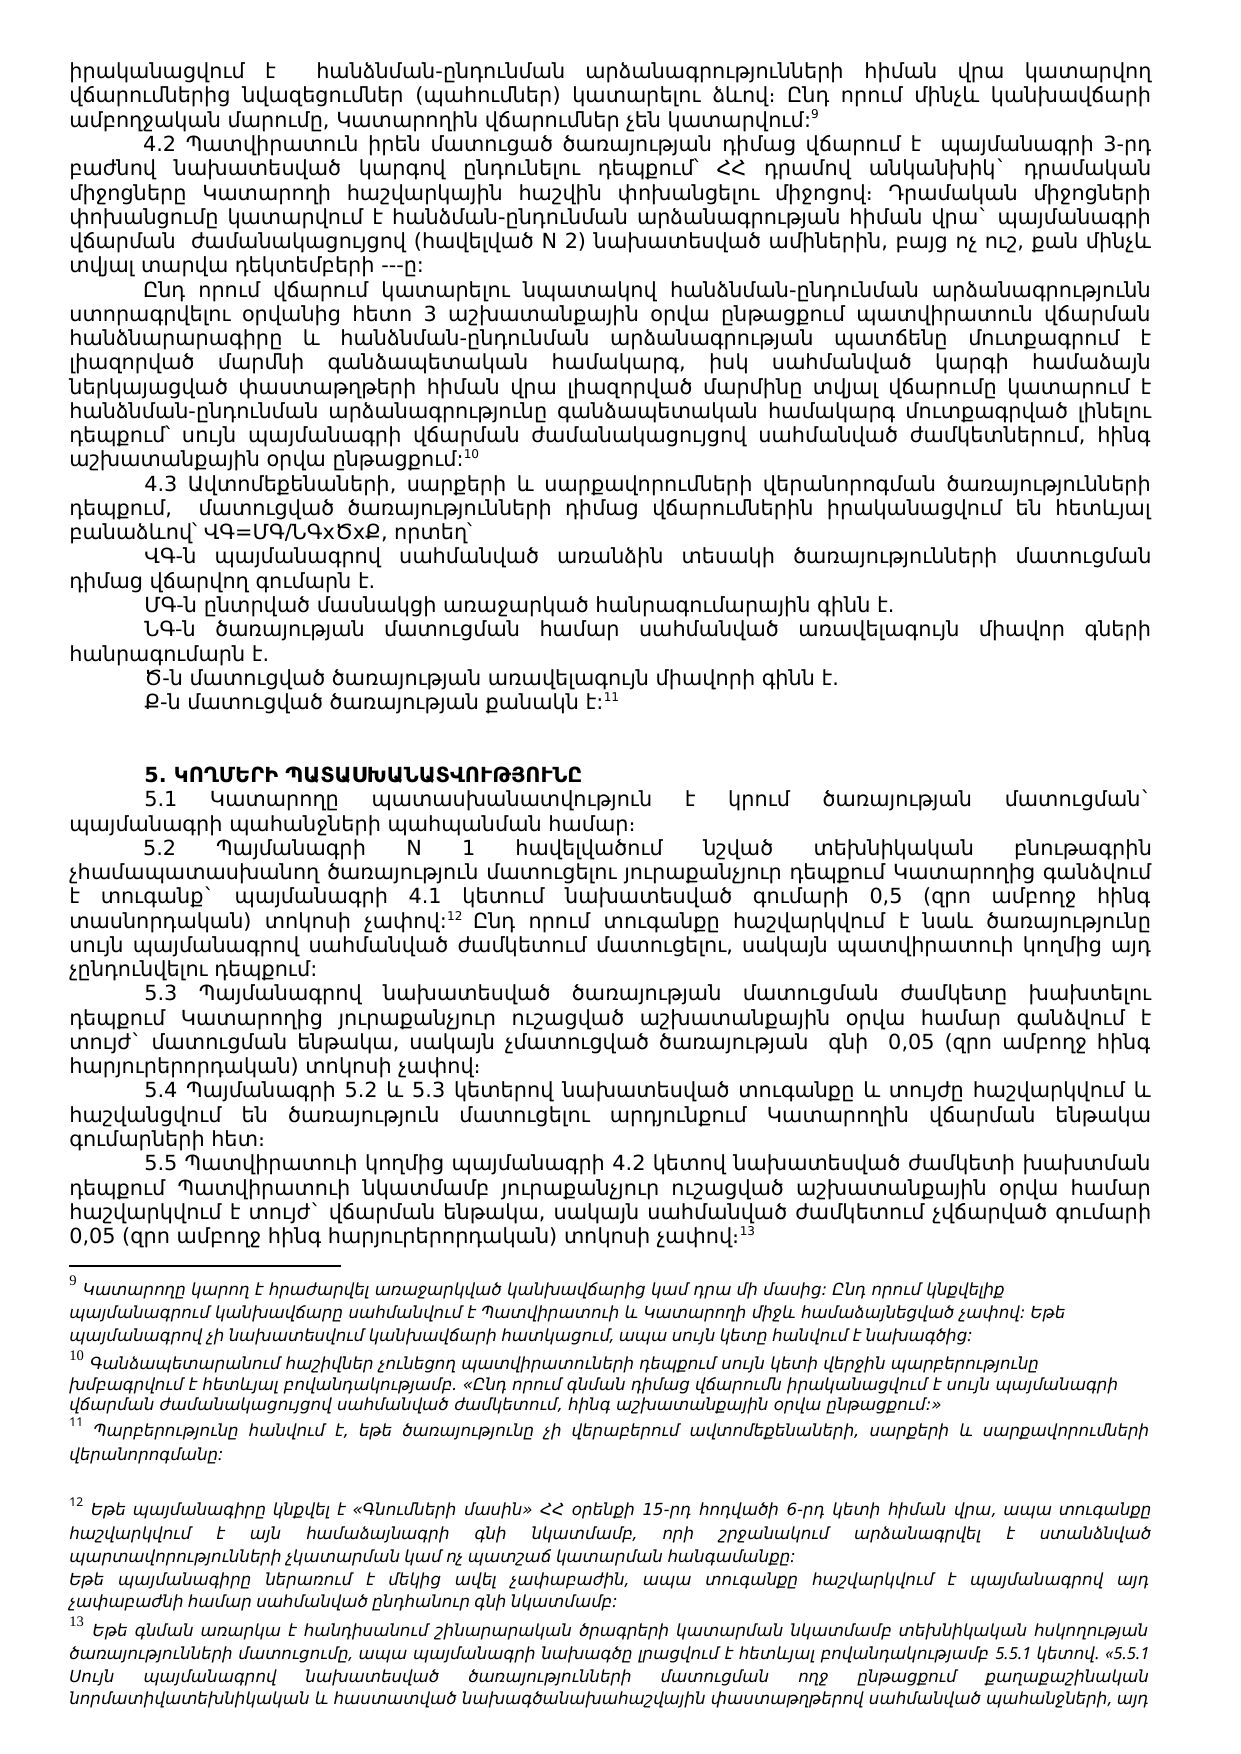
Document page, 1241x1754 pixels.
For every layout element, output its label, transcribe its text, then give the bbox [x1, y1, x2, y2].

text 5.1 Կատարողը պատասխանատվություն է կրում ծառայության մատուցման` պայմանագրի պահանջների պահպանման համար։ [69, 787, 1152, 836]
text 4.2 Պատվիրատուն իրեն մատուցած ծառայության դիմաց վճարում է պայմանագրի 3-րդ բաժնով նախատեսված կարգով ընդունելու դեպքում՝ ՀՀ դրամով անկանխիկ` դրամական միջոցները Կատարողի հաշվարկային հաշվին փոխանցելու միջոցով։ Դրամական միջոցների փոխանցումը կատարվում է հանձման-ընդունման արձանագրության հիման վրա` պայմանագրի վճարման ժամանակացույցով (հավելված N 2) նախատեսված ամիներին, բայց ոչ ուշ, քան մինչև տվյալ տարվա դեկտեմբերի ---ը: [69, 132, 1152, 278]
text Ընդ որում վճարում կատարելու նպատակով հանձնման-ընդունման արձանագրությունն ստորագրվելու օրվանից հետո 3 աշխատանքային օրվա ընթացքում պատվիրատուն վճարման հանձնարարագիրը և հանձնման-ընդունման արձանագրության պատճենը մուտքագրում է լիազորված մարմնի գանձապետական համակարգ, իսկ սահմանված կարգի համաձայն ներկայացված փաստաթղթերի հիման վրա լիազորված մարմինը տվյալ վճարումը կատարում է հանձնման-ընդունման արձանագրությունը գանձապետական համակարգ մուտքագրված լինելու դեպքում՝ սույն պայմանագրի վճարման ժամանակացույցով սահմանված ժամկետներում, հինգ աշխատանքային օրվա ընթացքում: [69, 278, 1152, 472]
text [69, 59, 1152, 132]
text 5. ԿՈՂՄԵՐԻ ՊԱՏԱՍԽԱՆԱՏՎՈՒԹՅՈՒՆԸ [69, 763, 1152, 787]
text ՄԳ-ն ընտրված մասնակցի առաջարկած հանրագումարային գինն է. [69, 593, 1152, 617]
text ՎԳ-ն պայմանագրով սահմանված առանձին տեսակի ծառայությունների մատուցման դիմաց վճարվող գումարն է. [69, 544, 1152, 593]
text Ծ-ն մատուցված ծառայության առավելագույն միավորի գինն է. [69, 666, 1152, 690]
text 4.3 Ավտոմեքենաների, սարքերի և սարքավորումների վերանորոգման ծառայությունների դեպքում, մատուցված ծառայությունների դիմաց վճարումներին իրականացվում են հետևյալ բանաձևով՝ ՎԳ=ՄԳ/ՆԳxԾxՔ, որտեղ՝ [69, 472, 1152, 544]
text ՆԳ-ն ծառայության մատուցման համար սահմանված առավելագույն միավոր գների հանրագումարն է. [69, 617, 1152, 666]
text Ք-ն մատուցված ծառայության քանակն է: [69, 690, 1152, 714]
text 5.3 Պայմանագրով նախատեսված ծառայության մատուցման ժամկետը խախտելու դեպքում Կատարողից յուրաքանչյուր ուշացված աշխատանքային օրվա համար գանձվում է տույժ` մատուցման ենթակա, սակայն չմատուցված ծառայության գնի 0,05 (զրո ամբողջ հինգ հարյուրերորդական) տոկոսի չափով։ [69, 981, 1152, 1078]
text 5.2 Պայմանագրի N 1 հավելվածում նշված տեխնիկական բնութագրին չհամապատասխանող ծառայություն մատուցելու յուրաքանչյուր դեպքում Կատարողից գանձվում է տուգանք` պայմանագրի 4.1 կետում նախատեսված գումարի 0,5 (զրո ամբողջ հինգ տասնորդական) տոկոսի չափով: Ընդ որում տուգանքը հաշվարկվում է նաև ծառայությունը սույն պայմանագրով սահմանված ժամկետում մատուցելու, սակայն պատվիրատուի կողմից այդ չընդունվելու դեպքում: [69, 836, 1152, 981]
text 5.4 Պայմանագրի 5.2 և 5.3 կետերով նախատեսված տուգանքը և տույժը հաշվարկվում և հաշվանցվում են ծառայություն մատուցելու արդյունքում Կատարողին վճարման ենթակա գումարների հետ։ [69, 1078, 1152, 1151]
text 5.5 Պատվիրատուի կողմից պայմանագրի 4.2 կետով նախատեսված ժամկետի խախտման դեպքում Պատվիրատուի նկատմամբ յուրաքանչյուր ուշացված աշխատանքային օրվա համար հաշվարկվում է տույժ` վճարման ենթակա, սակայն սահմանված ժամկետում չվճարված գումարի 0,05 (զրո ամբողջ հինգ հարյուրերորդական) տոկոսի չափով։ [69, 1151, 1152, 1248]
